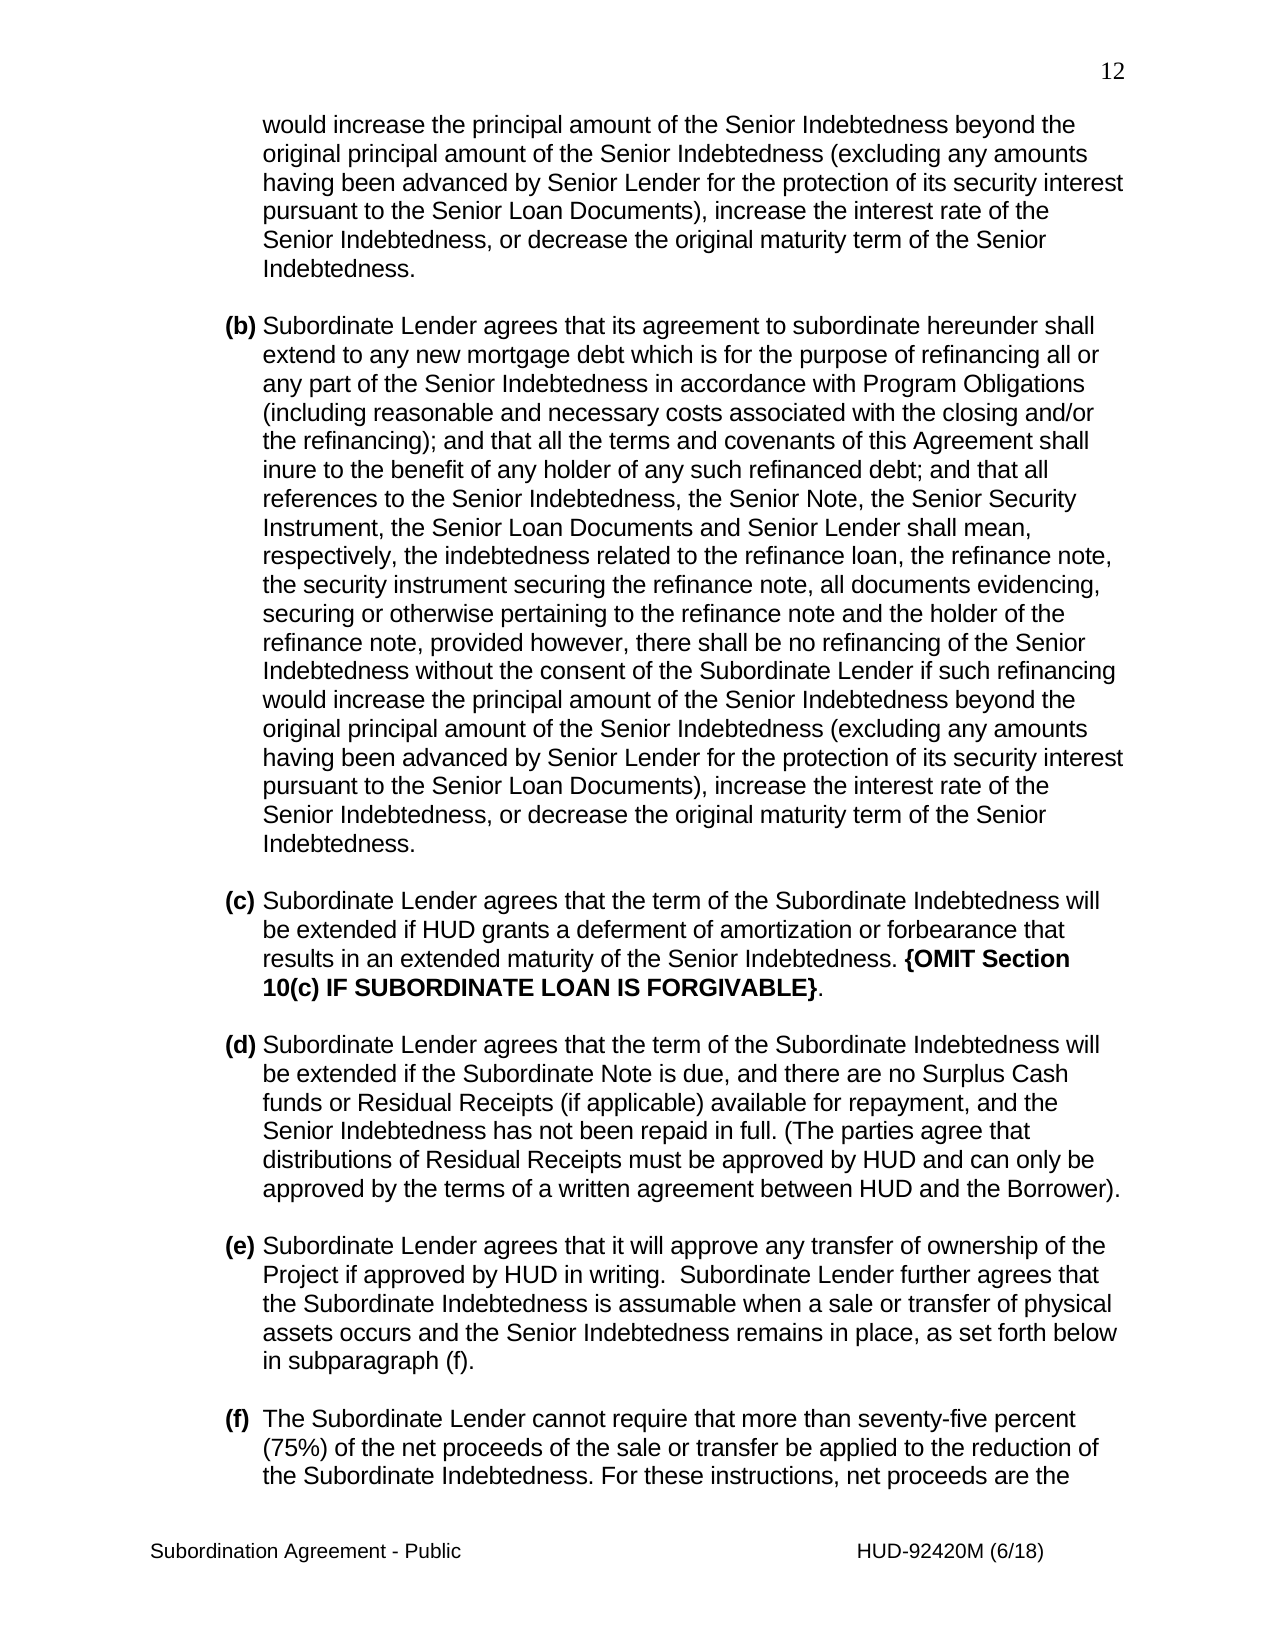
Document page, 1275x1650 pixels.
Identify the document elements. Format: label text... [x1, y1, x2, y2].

list Subordinate Lender agrees that it will approve any transfer of ownership of the Project if approved by HUD in writing. Subordinate Lender further agrees that the Subordinate Indebtedness is assumable when a sale or transfer of physical assets occurs and the Senior Indebtedness remains in place, as set forth below in subparagraph (f). [225, 1231, 1125, 1375]
list Subordinate Lender agrees that its agreement to subordinate hereunder shall extend to any new mortgage debt which is for the purpose of refinancing all or any part of the Senior Indebtedness in accordance with Program Obligations (including reasonable and necessary costs associated with the closing and/or the refinancing); and that all the terms and covenants of this Agreement shall inure to the benefit of any holder of any such refinanced debt; and that all references to the Senior Indebtedness, the Senior Note, the Senior Security Instrument, the Senior Loan Documents and Senior Lender shall mean, respectively, the indebtedness related to the refinance loan, the refinance note, the security instrument securing the refinance note, all documents evidencing, securing or otherwise pertaining to the refinance note and the holder of the refinance note, provided however, there shall be no refinancing of the Senior Indebtedness without the consent of the Subordinate Lender if such refinancing would increase the principal amount of the Senior Indebtedness beyond the original principal amount of the Senior Indebtedness (excluding any amounts having been advanced by Senior Lender for the protection of its security interest pursuant to the Senior Loan Documents), increase the interest rate of the Senior Indebtedness, or decrease the original maturity term of the Senior Indebtedness. [225, 311, 1125, 857]
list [225, 1404, 1125, 1490]
list Subordinate Lender agrees that the term of the Subordinate Indebtedness will be extended if HUD grants a deferment of amortization or forbearance that results in an extended maturity of the Senior Indebtedness. {OMIT Section 10(c) IF SUBORDINATE LOAN IS FORGIVABLE}. [225, 886, 1125, 1001]
list Subordinate Lender agrees that the term of the Subordinate Indebtedness will be extended if the Subordinate Note is due, and there are no Surplus Cash funds or Residual Receipts (if applicable) available for repayment, and the Senior Indebtedness has not been repaid in full. (The parties agree that distributions of Residual Receipts must be approved by HUD and can only be approved by the terms of a written agreement between HUD and the Borrower). [225, 1030, 1125, 1202]
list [225, 110, 1125, 282]
